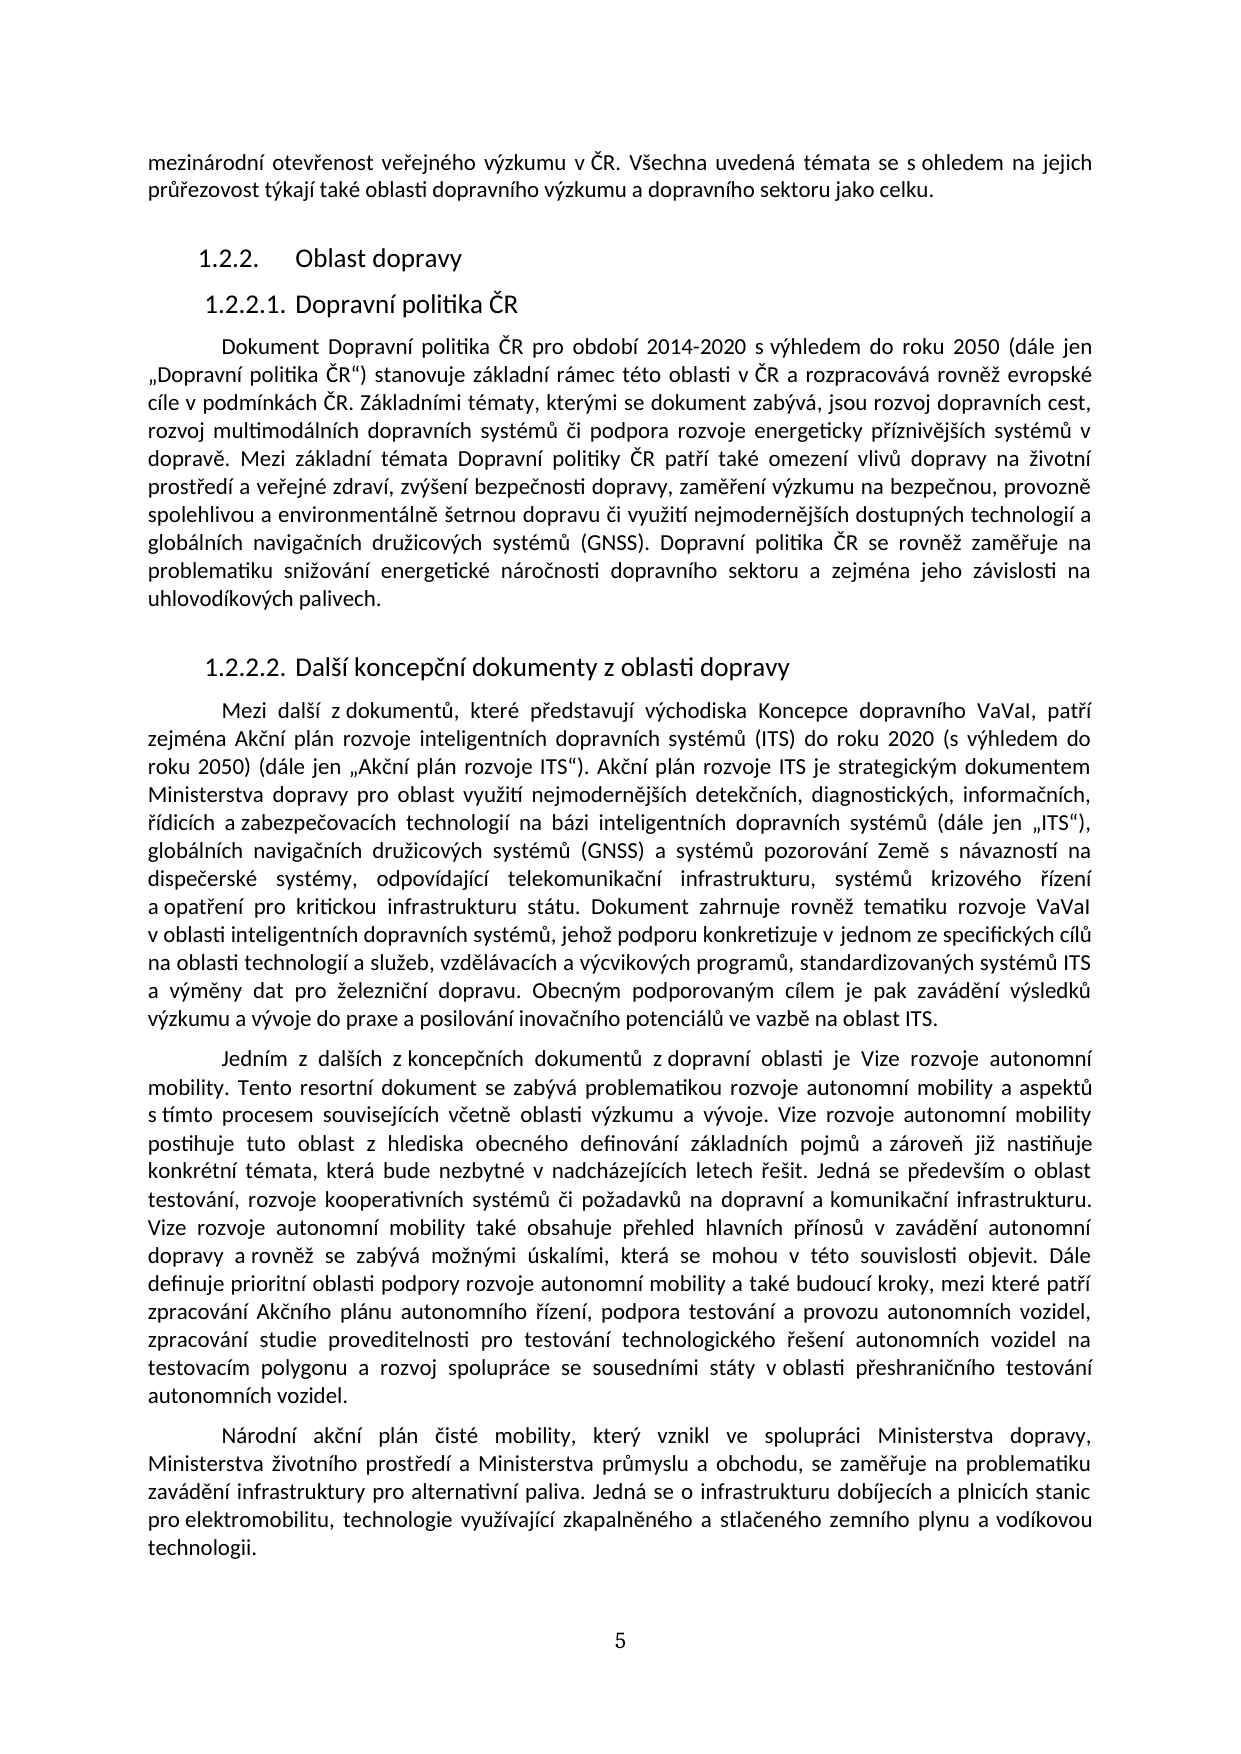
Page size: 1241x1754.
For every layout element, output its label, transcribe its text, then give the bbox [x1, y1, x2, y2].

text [148, 148, 1093, 204]
text Mezi další z dokumentů, které představují východiska Koncepce dopravního VaVaI, patří zejména Akční plán rozvoje inteligentních dopravních systémů (ITS) do roku 2020 (s výhledem do roku 2050) (dále jen „Akční plán rozvoje ITS“). Akční plán rozvoje ITS je strategickým dokumentem Ministerstva dopravy pro oblast využití nejmodernějších detekčních, diagnostických, informačních, řídicích a zabezpečovacích technologií na bázi inteligentních dopravních systémů (dále jen „ITS“), globálních navigačních družicových systémů (GNSS) a systémů pozorování Země s návazností na dispečerské systémy, odpovídající telekomunikační infrastrukturu, systémů krizového řízení a opatření pro kritickou infrastrukturu státu. Dokument zahrnuje rovněž tematiku rozvoje VaVaI v oblasti inteligentních dopravních systémů, jehož podporu konkretizuje v jednom ze specifických cílů na oblasti technologií a služeb, vzdělávacích a výcvikových programů, standardizovaných systémů ITS a výměny dat pro železniční dopravu. Obecným podporovaným cílem je pak zavádění výsledků výzkumu a vývoje do praxe a posilování inovačního potenciálů ve vazbě na oblast ITS. [148, 696, 1093, 1032]
text Národní akční plán čisté mobility, který vznikl ve spolupráci Ministerstva dopravy, Ministerstva životního prostředí a Ministerstva průmyslu a obchodu, se zaměřuje na problematiku zavádění infrastruktury pro alternativní paliva. Jedná se o infrastrukturu dobíjecích a plnicích stanic pro elektromobilitu, technologie využívající zkapalněného a stlačeného zemního plynu a vodíkovou technologii. [148, 1421, 1093, 1561]
subtitle Dopravní politika ČR [197, 287, 1093, 320]
subtitle Oblast dopravy [190, 241, 1093, 274]
subtitle Další koncepční dokumenty z oblasti dopravy [197, 650, 1093, 683]
text Jedním z dalších z koncepčních dokumentů z dopravní oblasti je Vize rozvoje autonomní mobility. Tento resortní dokument se zabývá problematikou rozvoje autonomní mobility a aspektů s tímto procesem souvisejících včetně oblasti výzkumu a vývoje. Vize rozvoje autonomní mobility postihuje tuto oblast z hlediska obecného definování základních pojmů a zároveň již nastiňuje konkrétní témata, která bude nezbytné v nadcházejících letech řešit. Jedná se především o oblast testování, rozvoje kooperativních systémů či požadavků na dopravní a komunikační infrastrukturu. Vize rozvoje autonomní mobility také obsahuje přehled hlavních přínosů v zavádění autonomní dopravy a rovněž se zabývá možnými úskalími, která se mohou v této souvislosti objevit. Dále definuje prioritní oblasti podpory rozvoje autonomní mobility a také budoucí kroky, mezi které patří zpracování Akčního plánu autonomního řízení, podpora testování a provozu autonomních vozidel, zpracování studie proveditelnosti pro testování technologického řešení autonomních vozidel na testovacím polygonu a rozvoj spolupráce se sousedními státy v oblasti přeshraničního testování autonomních vozidel. [148, 1044, 1093, 1409]
text Dokument Dopravní politika ČR pro období 2014-2020 s výhledem do roku 2050 (dále jen „Dopravní politika ČR“) stanovuje základní rámec této oblasti v ČR a rozpracovává rovněž evropské cíle v podmínkách ČR. Základními tématy, kterými se dokument zabývá, jsou rozvoj dopravních cest, rozvoj multimodálních dopravních systémů či podpora rozvoje energeticky příznivějších systémů v dopravě. Mezi základní témata Dopravní politiky ČR patří také omezení vlivů dopravy na životní prostředí a veřejné zdraví, zvýšení bezpečnosti dopravy, zaměření výzkumu na bezpečnou, provozně spolehlivou a environmentálně šetrnou dopravu či využití nejmodernějších dostupných technologií a globálních navigačních družicových systémů (GNSS). Dopravní politika ČR se rovněž zaměřuje na problematiku snižování energetické náročnosti dopravního sektoru a zejména jeho závislosti na uhlovodíkových palivech. [148, 332, 1093, 613]
